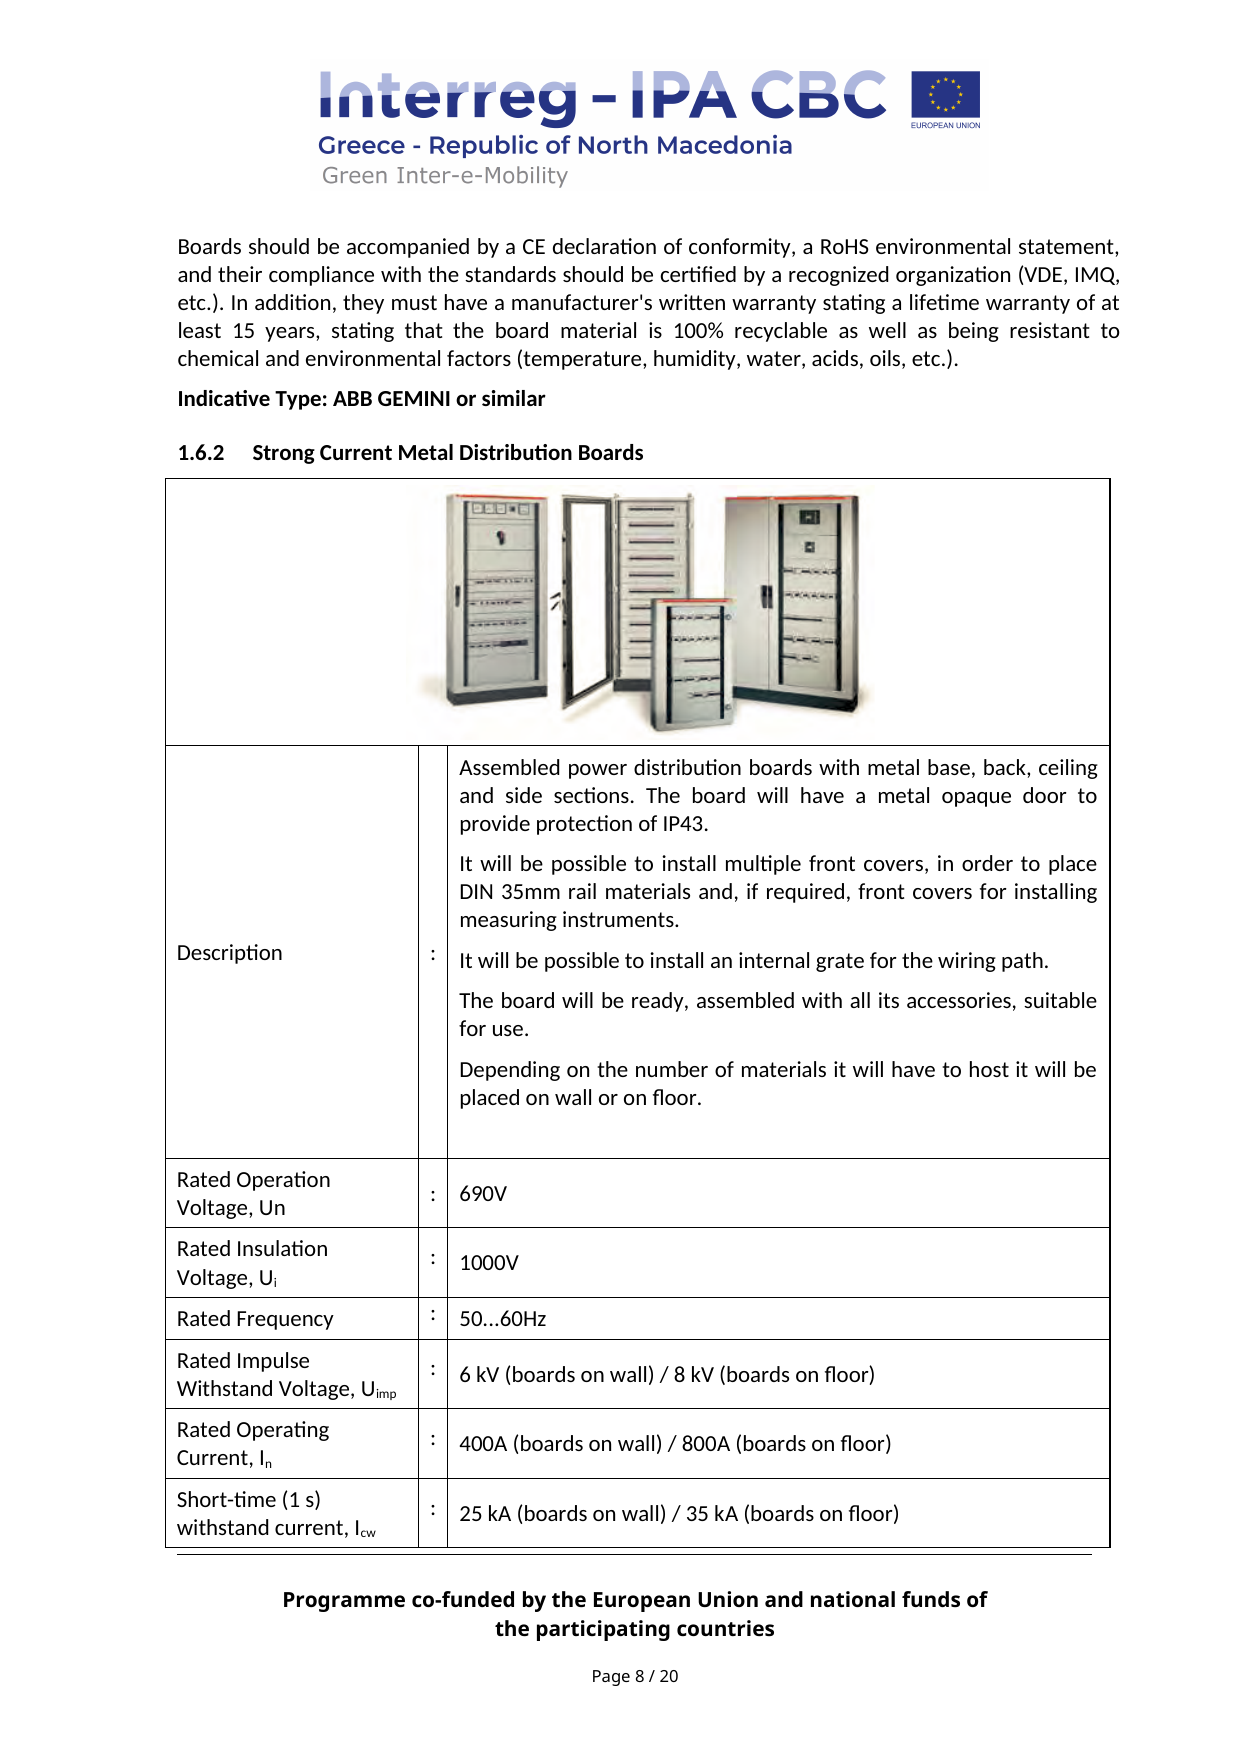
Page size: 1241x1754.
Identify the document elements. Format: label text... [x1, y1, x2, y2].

table_cell Rated Operating Current, In [166, 1409, 418, 1478]
table_cell : [419, 1298, 447, 1338]
table_cell 25 kΑ (boards on wall) / 35 kΑ (boards on floor) [448, 1479, 1109, 1547]
table_cell Rated Impulse Withstand Voltage, Uimp [166, 1340, 418, 1408]
table_cell Assembled power distribution boards with metal base, back, ceiling and side sections. The board will have a metal opaque door to provide protection of IP43. It will be possible to install multiple front covers, in order to place DIN 35mm rail materials and, if required, front covers for installing measuring instruments. It will be possible to install an internal grate for the wiring path. The board will be ready, assembled with all its accessories, suitable for use. Depending on the number of materials it will have to host it will be placed on wall or on floor. [448, 746, 1109, 1158]
table_cell : [419, 1479, 447, 1547]
table_cell : [419, 1228, 447, 1297]
table_cell Rated Operation Voltage, Un [166, 1159, 418, 1227]
table_cell : [419, 1409, 447, 1478]
picture [309, 59, 990, 191]
table_cell Rated Insulation Voltage, Ui [166, 1228, 418, 1297]
table_cell : [419, 1159, 447, 1227]
table_cell Description [166, 746, 418, 1158]
text Indicative Type: ABB GEMINI or similar [177, 384, 1122, 413]
table_cell Rated Frequency [166, 1298, 418, 1338]
subtitle Strong Current Metal Distribution Boards [177, 438, 1122, 466]
table_cell 1000V [448, 1228, 1109, 1297]
table_cell : [419, 746, 447, 1158]
table_cell : [419, 1340, 447, 1408]
table_cell Short-time (1 s) withstand current, Icw [166, 1479, 418, 1547]
table_header [166, 479, 1109, 745]
table_cell 6 kV (boards on wall) / 8 kV (boards on floor) [448, 1340, 1109, 1408]
table_cell 400Α (boards on wall) / 800Α (boards on floor) [448, 1409, 1109, 1478]
table_cell 50...60Hz [448, 1298, 1109, 1338]
table_cell 690V [448, 1159, 1109, 1227]
